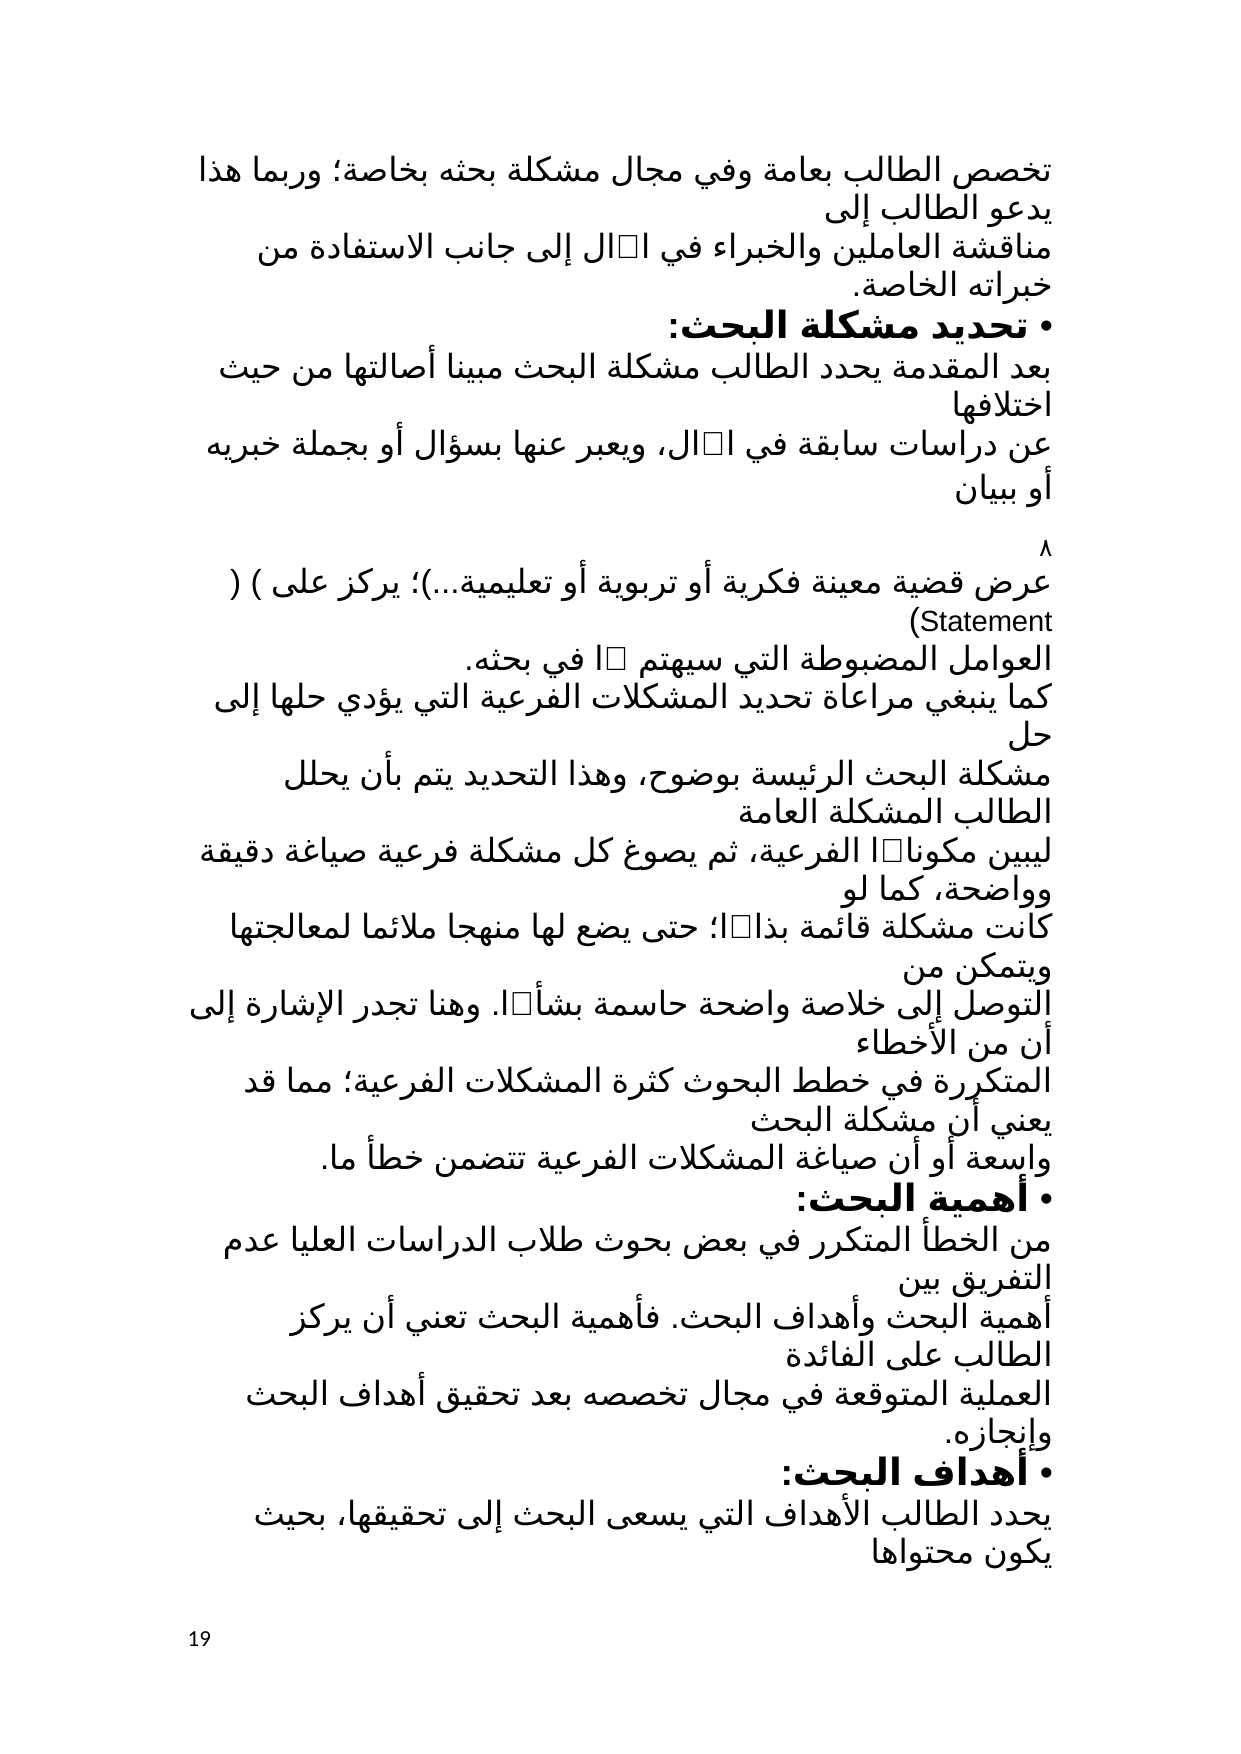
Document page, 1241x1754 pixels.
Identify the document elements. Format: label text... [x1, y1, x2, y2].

text من الخطأ المتكرر في بعض بحوث طلاب الدراسات العليا عدم التفريق بين [187, 1220, 1053, 1297]
text كانت مشكلة قائمة بذاا؛ حتى يضع لها منهجا ملائما لمعالجتها ويتمكن من [187, 908, 1053, 984]
text بعد المقدمة يحدد الطالب مشكلة البحث مبينا أصالتها من حيث اختلافها [187, 347, 1053, 424]
text عرض قضية معينة فكرية أو تربوية أو تعليمية...)؛ يركز على ) (Statement) [187, 562, 1053, 638]
text عن دراسات سابقة في اال، ويعبر عنها بسؤال أو بجملة خبريه أو ببيان [187, 424, 1053, 506]
text مناقشة العاملين والخبراء في اال إلى جانب الاستفادة من خبراته الخاصة. [187, 227, 1053, 304]
text • أهمية البحث: [187, 1177, 1053, 1220]
text • تحديد مشكلة البحث: [187, 304, 1053, 347]
text • أهداف البحث: [187, 1450, 1053, 1493]
text مشكلة البحث الرئيسة بوضوح، وهذا التحديد يتم بأن يحلل الطالب المشكلة العامة [187, 754, 1053, 831]
text التوصل إلى خلاصة واضحة حاسمة بشأا. وهنا تجدر الإشارة إلى أن من الأخطاء [187, 984, 1053, 1061]
text واسعة أو أن صياغة المشكلات الفرعية تتضمن خطأ ما. [187, 1138, 1053, 1177]
text المتكررة في خطط البحوث كثرة المشكلات الفرعية؛ مما قد يعني أن مشكلة البحث [187, 1061, 1053, 1138]
text تخصص الطالب بعامة وفي مجال مشكلة بحثه بخاصة؛ وربما هذا يدعو الطالب إلى [187, 150, 1053, 227]
text أهمية البحث وأهداف البحث. فأهمية البحث تعني أن يركز الطالب على الفائدة [187, 1297, 1053, 1373]
text كما ينبغي مراعاة تحديد المشكلات الفرعية التي يؤدي حلها إلى حل [187, 677, 1053, 754]
text العملية المتوقعة في مجال تخصصه بعد تحقيق أهداف البحث وإنجازه. [187, 1373, 1053, 1450]
text ليبين مكوناا الفرعية، ثم يصوغ كل مشكلة فرعية صياغة دقيقة وواضحة، كما لو [187, 831, 1053, 908]
text يحدد الطالب الأهداف التي يسعى البحث إلى تحقيقها، بحيث يكون محتواها [187, 1493, 1053, 1570]
text ٨ [187, 533, 1053, 562]
text العوامل المضبوطة التي سيهتم ا في بحثه. [187, 638, 1053, 677]
